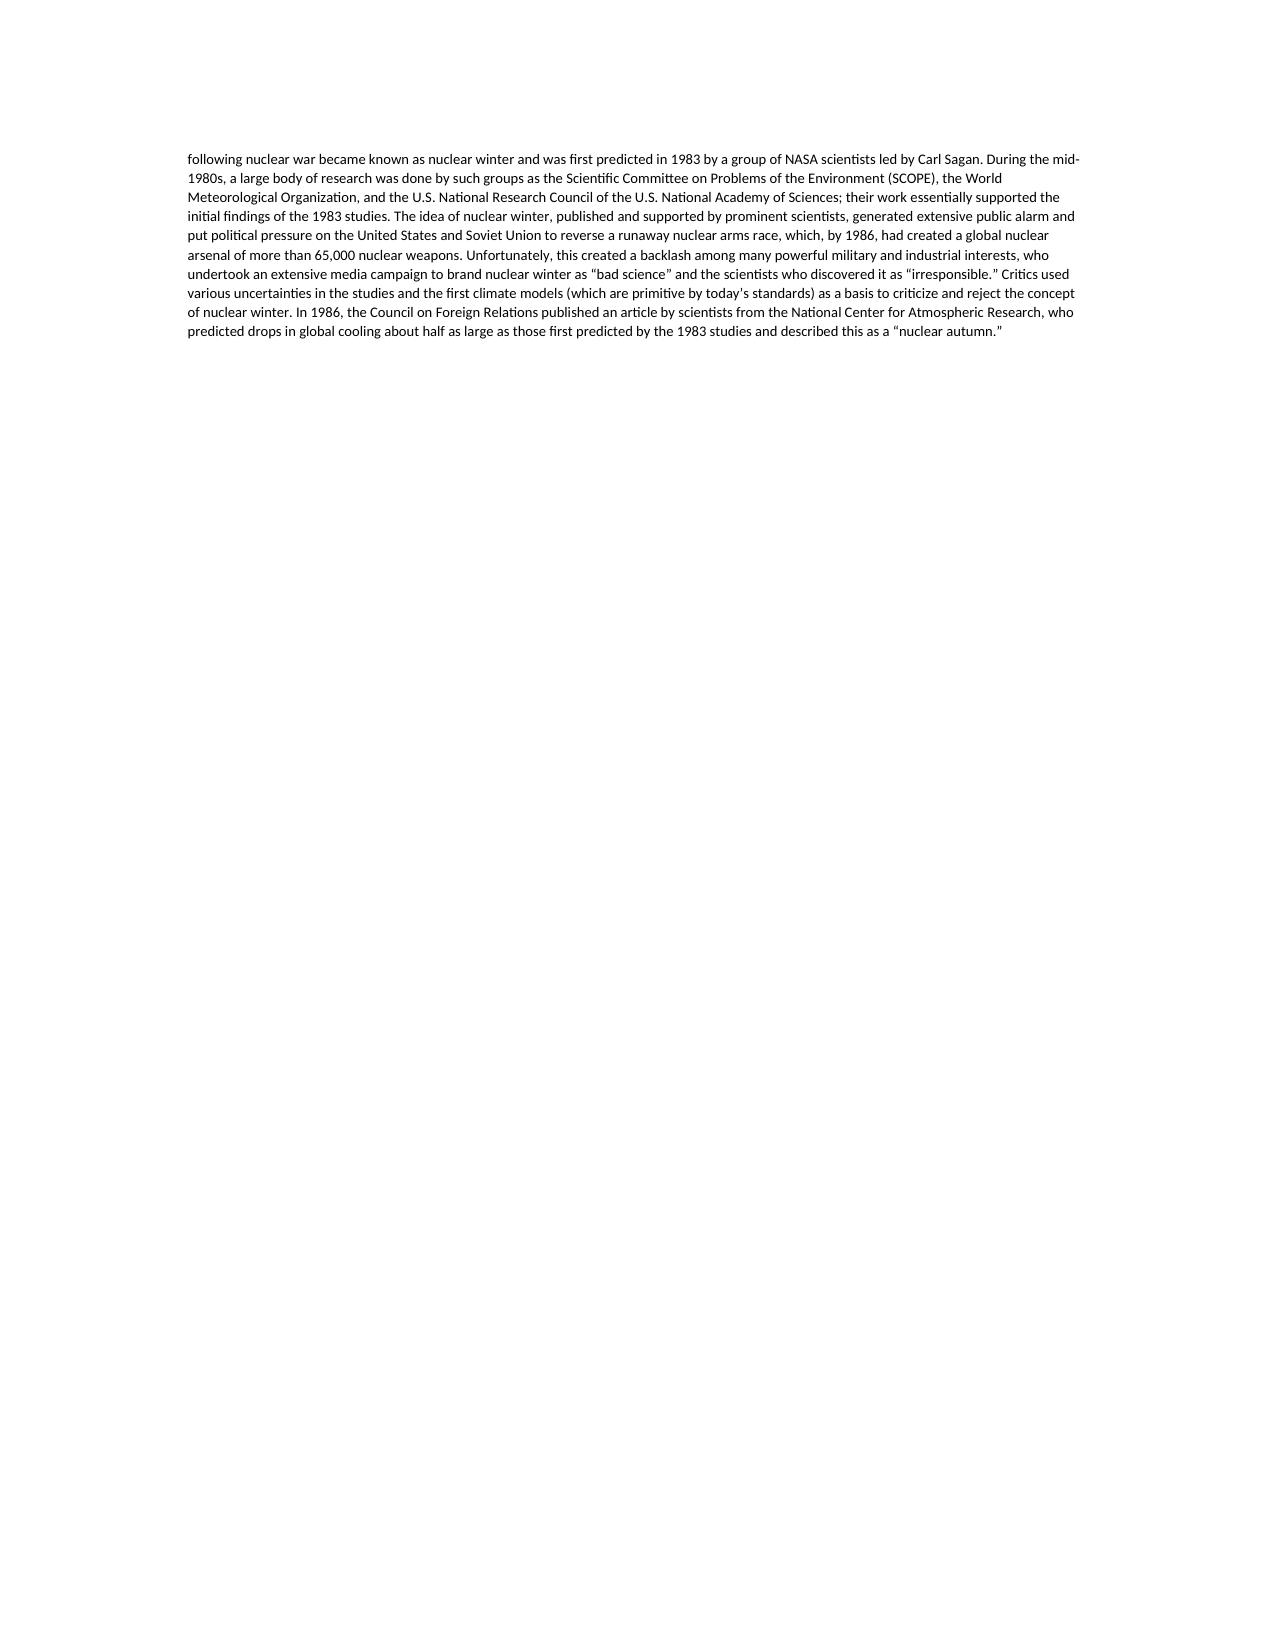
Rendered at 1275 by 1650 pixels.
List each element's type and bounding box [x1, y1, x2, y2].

text [187, 150, 1087, 340]
